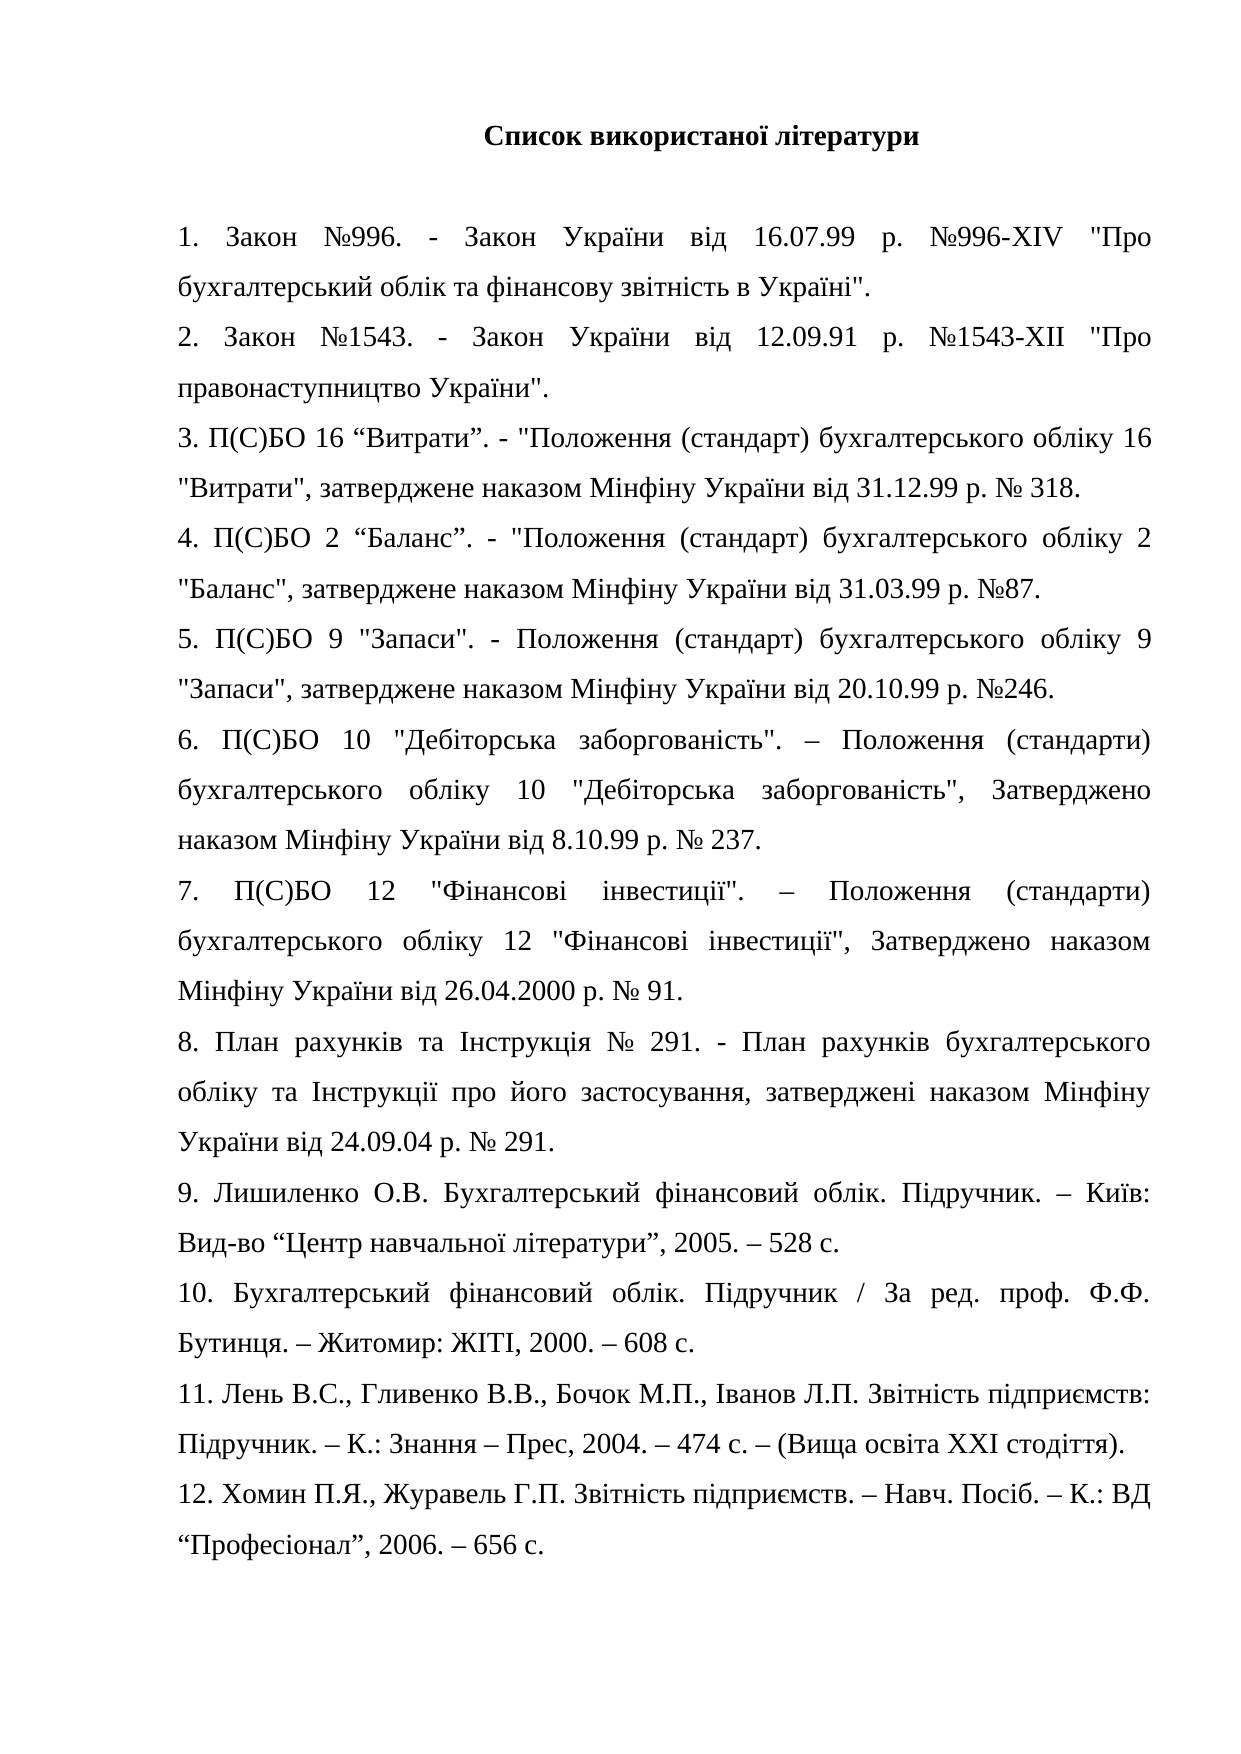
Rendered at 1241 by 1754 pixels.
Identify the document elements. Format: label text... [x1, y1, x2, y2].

text 3. П(С)БО 16 “Витрати”. - "Положення (стандарт) бухгалтерського обліку 16 "Витрати", затверджене наказом Мінфіну України від 31.12.99 р. № 318. [177, 420, 1152, 504]
text 7. П(С)БО 12 "Фінансові інвестиції". – Положення (стандарти) бухгалтерського обліку 12 "Фінансові інвестиції", Затверджено наказом Мінфіну України від 26.04.2000 р. № 91. [177, 873, 1152, 1007]
text 5. П(С)БО 9 "Запаси". - Положення (стандарт) бухгалтерського обліку 9 "Запаси", затверджене наказом Мінфіну України від 20.10.99 р. №246. [177, 621, 1152, 705]
text 2. Закон №1543. - Закон України від 12.09.91 р. №1543-XII "Про правонаступництво України". [177, 319, 1152, 403]
text 12. Хомин П.Я., Журавель Г.П. Звітність підприємств. – Навч. Посіб. – К.: ВД “Професіонал”, 2006. – 656 с. [177, 1477, 1152, 1560]
text Список використаної літератури [177, 118, 1152, 152]
text 1. Закон №996. - Закон України від 16.07.99 р. №996-XIV "Про бухгалтерський облік та фінансову звітність в Україні". [177, 219, 1152, 303]
text 11. Лень В.С., Гливенко В.В., Бочок М.П., Іванов Л.П. Звітність підприємств: Підручник. – К.: Знання – Прес, 2004. – 474 с. – (Вища освіта ХХІ стодіття). [177, 1376, 1152, 1460]
text 10. Бухгалтерський фінансовий облік. Підручник / За ред. проф. Ф.Ф. Бутинця. – Житомир: ЖІТІ, 2000. – 608 с. [177, 1275, 1152, 1359]
text 4. П(С)БО 2 “Баланс”. - "Положення (стандарт) бухгалтерського обліку 2 "Баланс", затверджене наказом Мінфіну України від 31.03.99 р. №87. [177, 521, 1152, 604]
text 9. Лишиленко О.В. Бухгалтерський фінансовий облік. Підручник. – Київ: Вид-во “Центр навчальної літератури”, 2005. – 528 с. [177, 1175, 1152, 1258]
text 6. П(С)БО 10 "Дебіторська заборгованість". – Положення (стандарти) бухгалтерського обліку 10 "Дебіторська заборгованість", Затверджено наказом Мінфіну України від 8.10.99 р. № 237. [177, 722, 1152, 856]
text 8. План рахунків та Інструкція № 291. - План рахунків бухгалтерського обліку та Інструкції про його застосування, затверджені наказом Мінфіну України від 24.09.04 р. № 291. [177, 1024, 1152, 1158]
